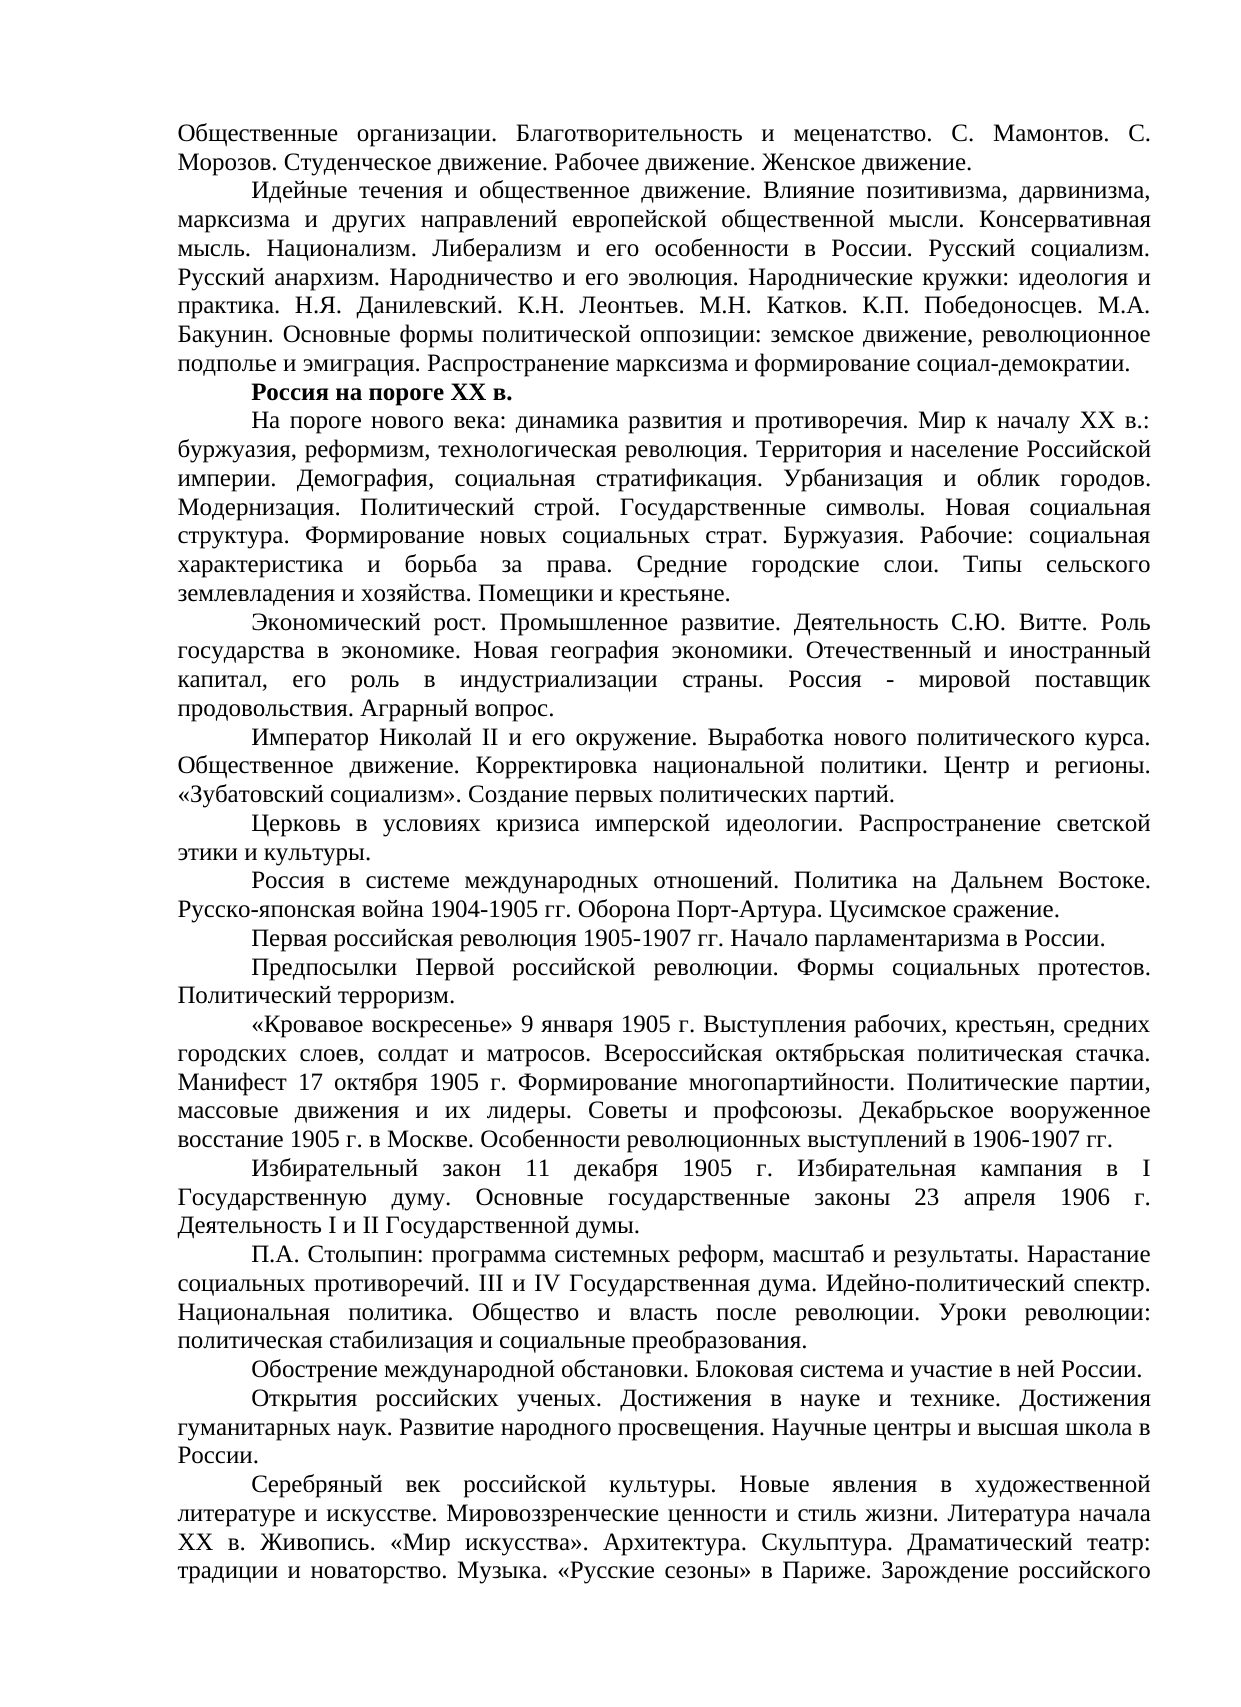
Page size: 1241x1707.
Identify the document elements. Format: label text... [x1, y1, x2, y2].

text Экономический рост. Промышленное развитие. Деятельность С.Ю. Витте. Роль государства в экономике. Новая география экономики. Отечественный и иностранный капитал, его роль в индустриализации страны. Россия - мировой поставщик продовольствия. Аграрный вопрос. [177, 607, 1152, 722]
text Россия в системе международных отношений. Политика на Дальнем Востоке. Русско-японская война 1904-1905 гг. Оборона Порт-Артура. Цусимское сражение. [177, 866, 1152, 923]
text Россия на пороге XX в. [177, 377, 1152, 406]
text Император Николай II и его окружение. Выработка нового политического курса. Общественное движение. Корректировка национальной политики. Центр и регионы. «Зубатовский социализм». Создание первых политических партий. [177, 722, 1152, 808]
text Церковь в условиях кризиса имперской идеологии. Распространение светской этики и культуры. [177, 808, 1152, 866]
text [177, 1469, 1152, 1584]
text Обострение международной обстановки. Блоковая система и участие в ней России. [177, 1354, 1152, 1383]
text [177, 118, 1152, 176]
text «Кровавое воскресенье» 9 января 1905 г. Выступления рабочих, крестьян, средних городских слоев, солдат и матросов. Всероссийская октябрьская политическая стачка. Манифест 17 октября 1905 г. Формирование многопартийности. Политические партии, массовые движения и их лидеры. Советы и профсоюзы. Декабрьское вооруженное восстание 1905 г. в Москве. Особенности революционных выступлений в 1906-1907 гг. [177, 1009, 1152, 1153]
text П.А. Столыпин: программа системных реформ, масштаб и результаты. Нарастание социальных противоречий. III и IV Государственная дума. Идейно-политический спектр. Национальная политика. Общество и власть после революции. Уроки революции: политическая стабилизация и социальные преобразования. [177, 1239, 1152, 1354]
text Открытия российских ученых. Достижения в науке и технике. Достижения гуманитарных наук. Развитие народного просвещения. Научные центры и высшая школа в России. [177, 1383, 1152, 1469]
text Избирательный закон 11 декабря 1905 г. Избирательная кампания в I Государственную думу. Основные государственные законы 23 апреля 1906 г. Деятельность I и II Государственной думы. [177, 1153, 1152, 1239]
text Предпосылки Первой российской революции. Формы социальных протестов. Политический терроризм. [177, 952, 1152, 1009]
text Идейные течения и общественное движение. Влияние позитивизма, дарвинизма, марксизма и других направлений европейской общественной мысли. Консервативная мысль. Национализм. Либерализм и его особенности в России. Русский социализм. Русский анархизм. Народничество и его эволюция. Народнические кружки: идеология и практика. Н.Я. Данилевский. К.Н. Леонтьев. М.Н. Катков. К.П. Победоносцев. М.А. Бакунин. Основные формы политической оппозиции: земское движение, революционное подполье и эмиграция. Распространение марксизма и формирование социал-демократии. [177, 176, 1152, 377]
text На пороге нового века: динамика развития и противоречия. Мир к началу XX в.: буржуазия, реформизм, технологическая революция. Территория и население Российской империи. Демография, социальная стратификация. Урбанизация и облик городов. Модернизация. Политический строй. Государственные символы. Новая социальная структура. Формирование новых социальных страт. Буржуазия. Рабочие: социальная характеристика и борьба за права. Средние городские слои. Типы сельского землевладения и хозяйства. Помещики и крестьяне. [177, 406, 1152, 607]
text Первая российская революция 1905-1907 гг. Начало парламентаризма в России. [177, 923, 1152, 952]
